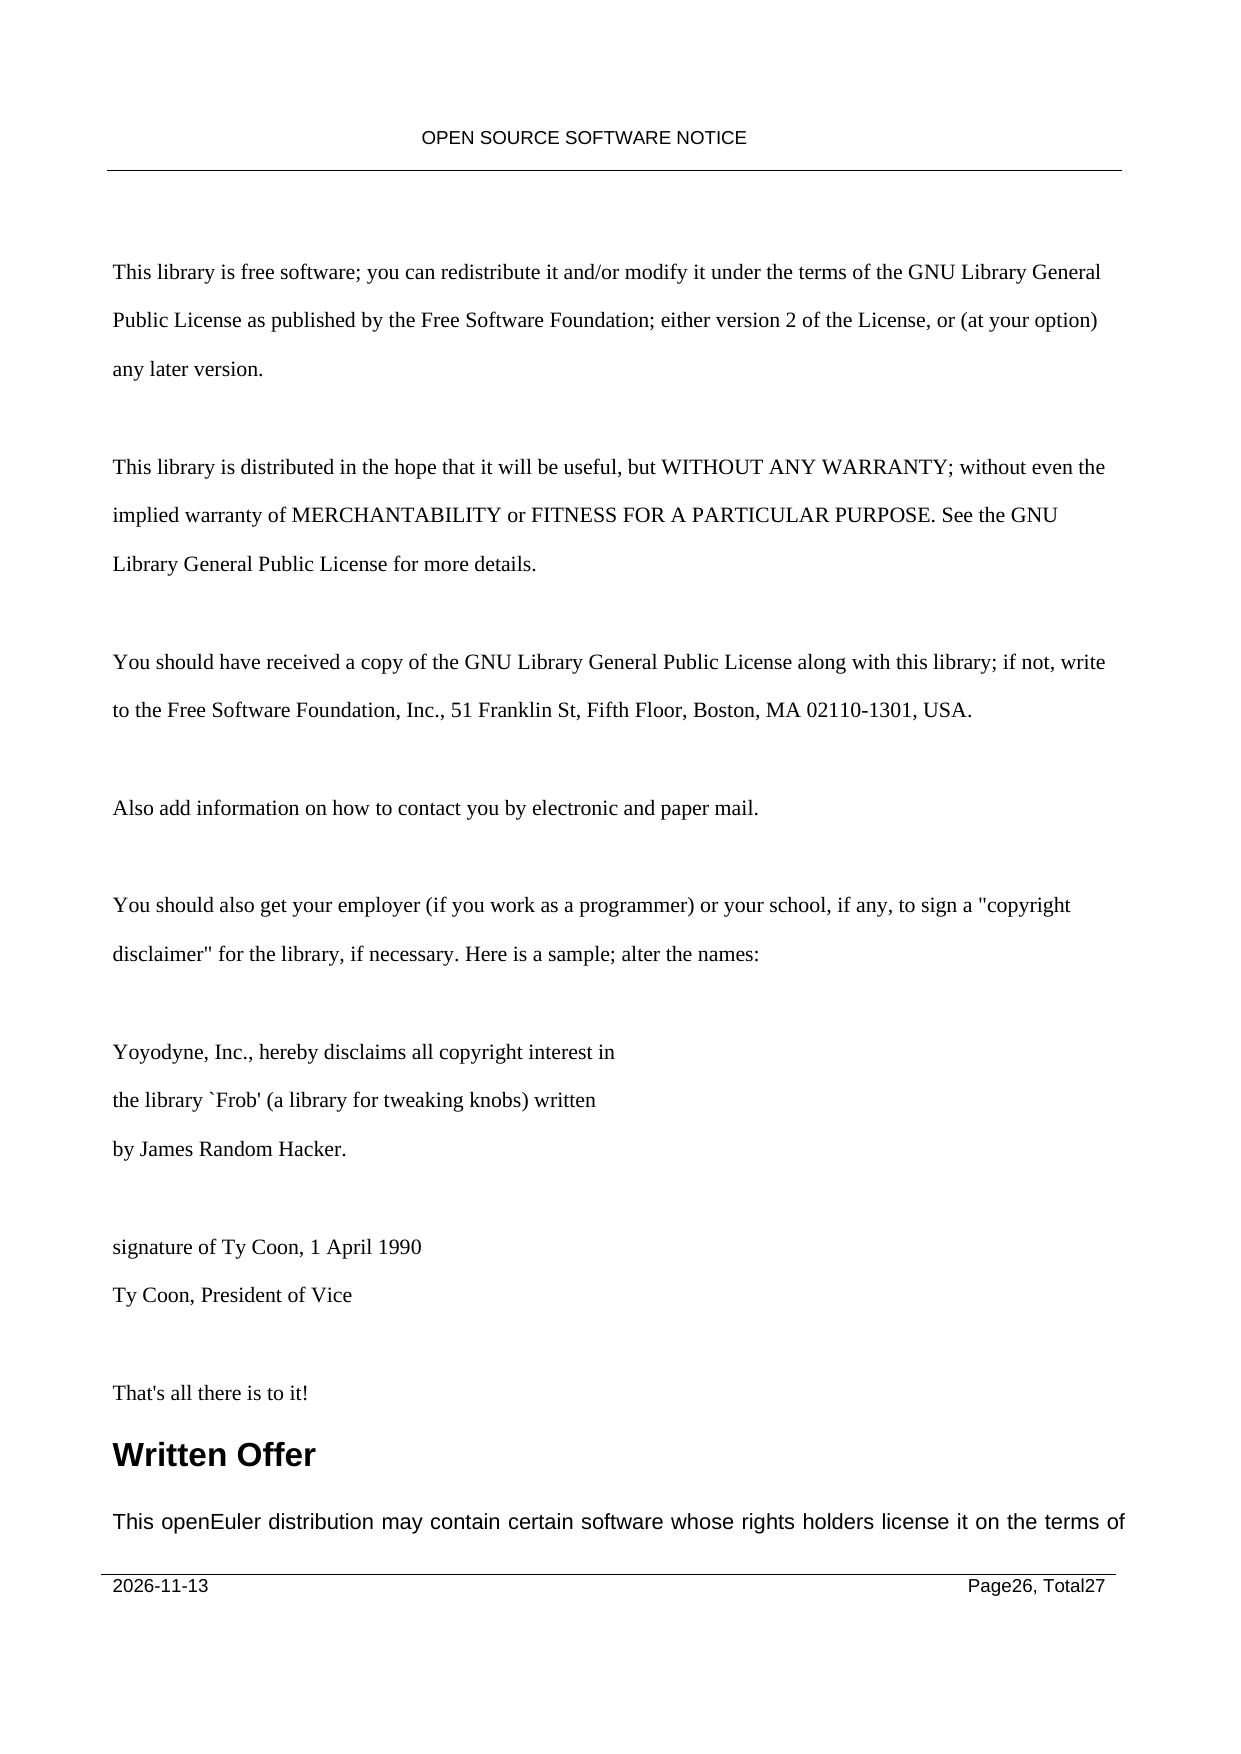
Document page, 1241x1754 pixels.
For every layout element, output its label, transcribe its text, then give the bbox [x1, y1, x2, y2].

text Written Offer [112, 1421, 1128, 1486]
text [112, 206, 1128, 1409]
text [112, 1506, 1128, 1538]
